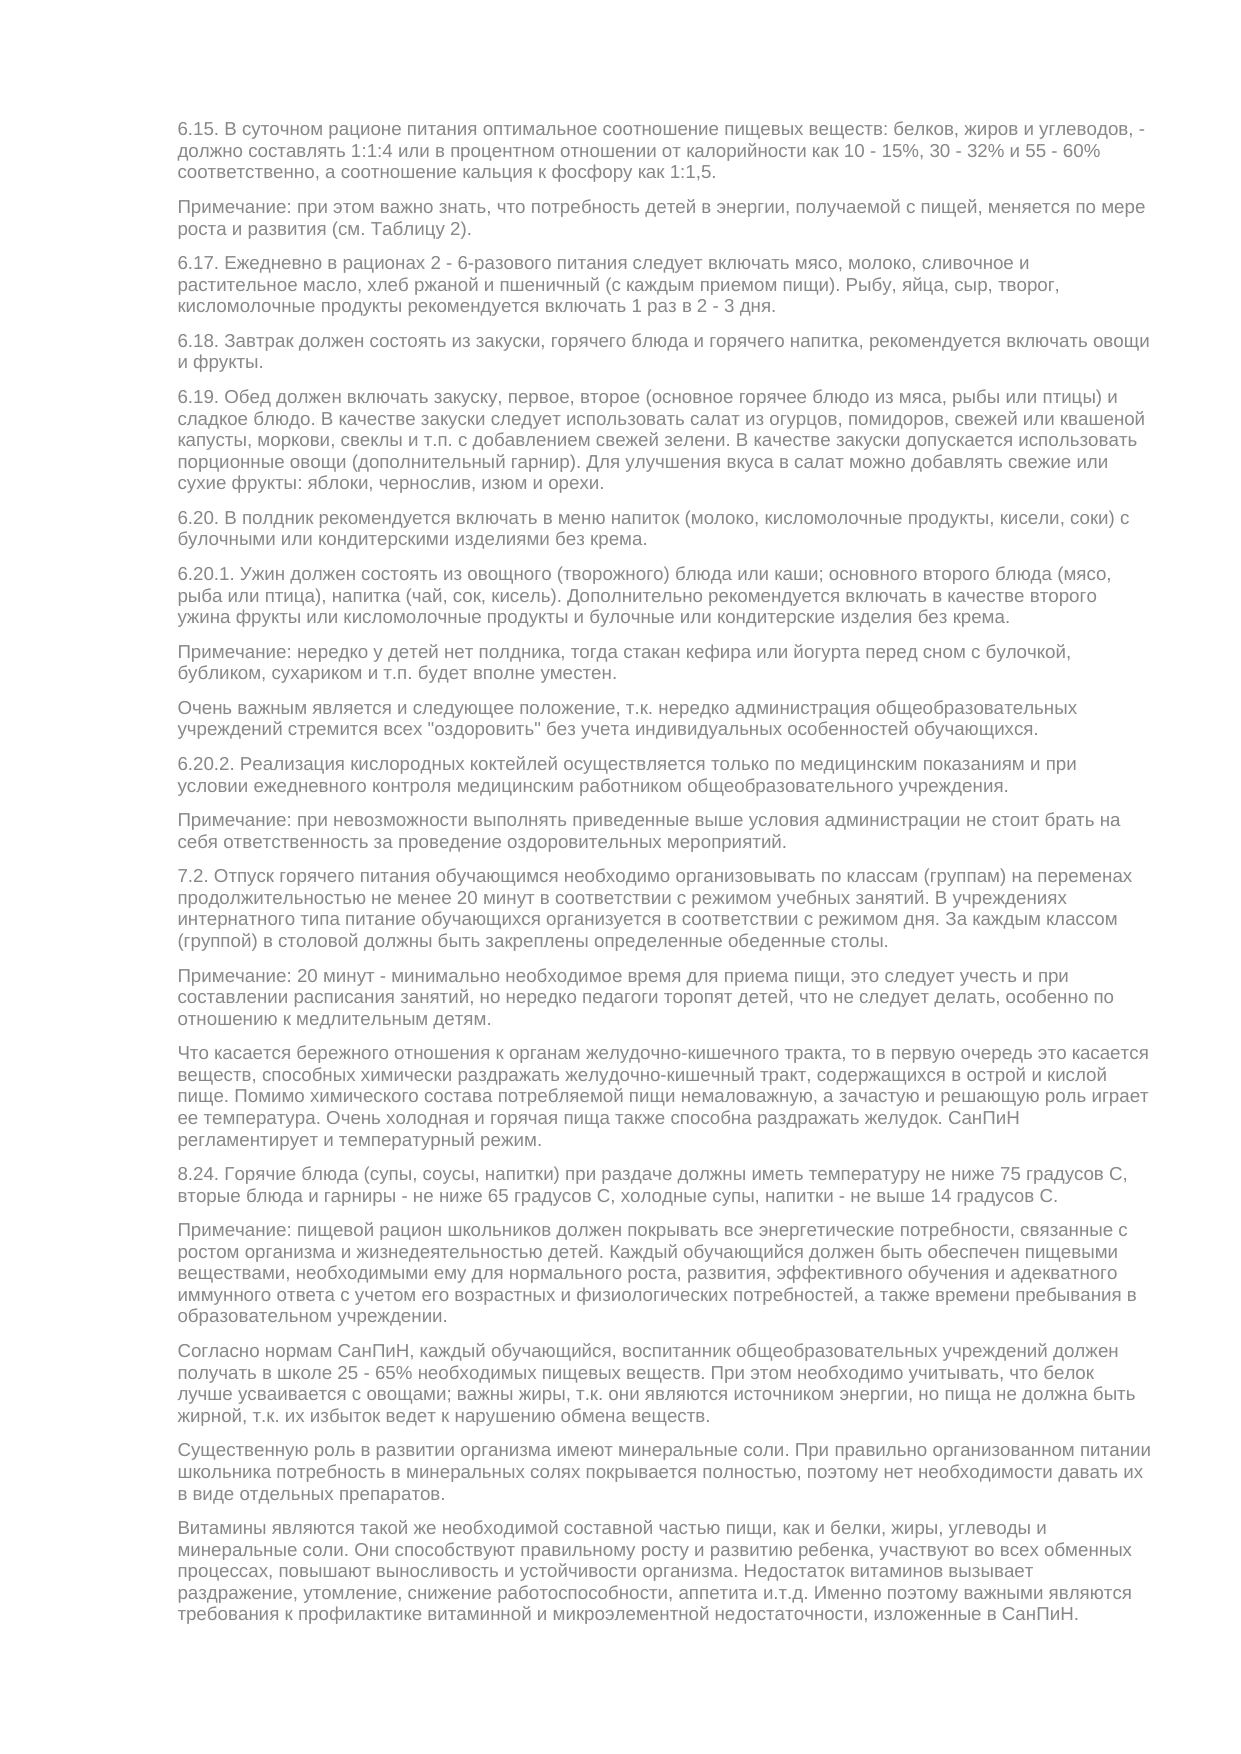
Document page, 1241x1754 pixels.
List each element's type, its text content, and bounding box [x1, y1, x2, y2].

text Примечание: нередко у детей нет полдника, тогда стакан кефира или йогурта перед сном с булочкой, бубликом, сухариком и т.п. будет вполне уместен. [177, 641, 1152, 684]
text 8.24. Горячие блюда (супы, соусы, напитки) при раздаче должны иметь температуру не ниже 75 градусов С, вторые блюда и гарниры - не ниже 65 градусов С, холодные супы, напитки - не выше 14 градусов С. [177, 1163, 1152, 1206]
text 6.15. В суточном рационе питания оптимальное соотношение пищевых веществ: белков, жиров и углеводов, - должно составлять 1:1:4 или в процентном отношении от калорийности как 10 - 15%, 30 - 32% и 55 - 60% соответственно, а соотношение кальция к фосфору как 1:1,5. [177, 118, 1152, 183]
text Примечание: пищевой рацион школьников должен покрывать все энергетические потребности, связанные с ростом организма и жизнедеятельностью детей. Каждый обучающийся должен быть обеспечен пищевыми веществами, необходимыми ему для нормального роста, развития, эффективного обучения и адекватного иммунного ответа с учетом его возрастных и физиологических потребностей, а также времени пребывания в образовательном учреждении. [177, 1219, 1152, 1327]
text Примечание: при невозможности выполнять приведенные выше условия администрации не стоит брать на себя ответственность за проведение оздоровительных мероприятий. [177, 809, 1152, 852]
text 6.19. Обед должен включать закуску, первое, второе (основное горячее блюдо из мяса, рыбы или птицы) и сладкое блюдо. В качестве закуски следует использовать салат из огурцов, помидоров, свежей или квашеной капусты, моркови, свеклы и т.п. с добавлением свежей зелени. В качестве закуски допускается использовать порционные овощи (дополнительный гарнир). Для улучшения вкуса в салат можно добавлять свежие или сухие фрукты: яблоки, чернослив, изюм и орехи. [177, 386, 1152, 494]
text 6.20.2. Реализация кислородных коктейлей осуществляется только по медицинским показаниям и при условии ежедневного контроля медицинским работником общеобразовательного учреждения. [177, 753, 1152, 796]
text 7.2. Отпуск горячего питания обучающимся необходимо организовывать по классам (группам) на переменах продолжительностью не менее 20 минут в соответствии с режимом учебных занятий. В учреждениях интернатного типа питание обучающихся организуется в соответствии с режимом дня. За каждым классом (группой) в столовой должны быть закреплены определенные обеденные столы. [177, 865, 1152, 951]
text 6.20. В полдник рекомендуется включать в меню напиток (молоко, кисломолочные продукты, кисели, соки) с булочными или кондитерскими изделиями без крема. [177, 507, 1152, 550]
text Примечание: 20 минут - минимально необходимое время для приема пищи, это следует учесть и при составлении расписания занятий, но нередко педагоги торопят детей, что не следует делать, особенно по отношению к медлительным детям. [177, 964, 1152, 1029]
text 6.17. Ежедневно в рационах 2 - 6-разового питания следует включать мясо, молоко, сливочное и растительное масло, хлеб ржаной и пшеничный (с каждым приемом пищи). Рыбу, яйца, сыр, творог, кисломолочные продукты рекомендуется включать 1 раз в 2 - 3 дня. [177, 252, 1152, 317]
text Примечание: при этом важно знать, что потребность детей в энергии, получаемой с пищей, меняется по мере роста и развития (см. Таблицу 2). [177, 196, 1152, 239]
text Витамины являются такой же необходимой составной частью пищи, как и белки, жиры, углеводы и минеральные соли. Они способствуют правильному росту и развитию ребенка, участвуют во всех обменных процессах, повышают выносливость и устойчивости организма. Недостаток витаминов вызывает раздражение, утомление, снижение работоспособности, аппетита и.т.д. Именно поэтому важными являются требования к профилактике витаминной и микроэлементной недостаточности, изложенные в СанПиН. [177, 1517, 1152, 1625]
text 6.18. Завтрак должен состоять из закуски, горячего блюда и горячего напитка, рекомендуется включать овощи и фрукты. [177, 330, 1152, 373]
text Что касается бережного отношения к органам желудочно-кишечного тракта, то в первую очередь это касается веществ, способных химически раздражать желудочно-кишечный тракт, содержащихся в острой и кислой пище. Помимо химического состава потребляемой пищи немаловажную, а зачастую и решающую роль играет ее температура. Очень холодная и горячая пища также способна раздражать желудок. СанПиН регламентирует и температурный режим. [177, 1042, 1152, 1150]
text Согласно нормам СанПиН, каждый обучающийся, воспитанник общеобразовательных учреждений должен получать в школе 25 - 65% необходимых пищевых веществ. При этом необходимо учитывать, что белок лучше усваивается с овощами; важны жиры, т.к. они являются источником энергии, но пища не должна быть жирной, т.к. их избыток ведет к нарушению обмена веществ. [177, 1340, 1152, 1426]
text 6.20.1. Ужин должен состоять из овощного (творожного) блюда или каши; основного второго блюда (мясо, рыба или птица), напитка (чай, сок, кисель). Дополнительно рекомендуется включать в качестве второго ужина фрукты или кисломолочные продукты и булочные или кондитерские изделия без крема. [177, 563, 1152, 627]
text Существенную роль в развитии организма имеют минеральные соли. При правильно организованном питании школьника потребность в минеральных солях покрывается полностью, поэтому нет необходимости давать их в виде отдельных препаратов. [177, 1439, 1152, 1504]
text Очень важным является и следующее положение, т.к. нередко администрация общеобразовательных учреждений стремится всех "оздоровить" без учета индивидуальных особенностей обучающихся. [177, 697, 1152, 740]
